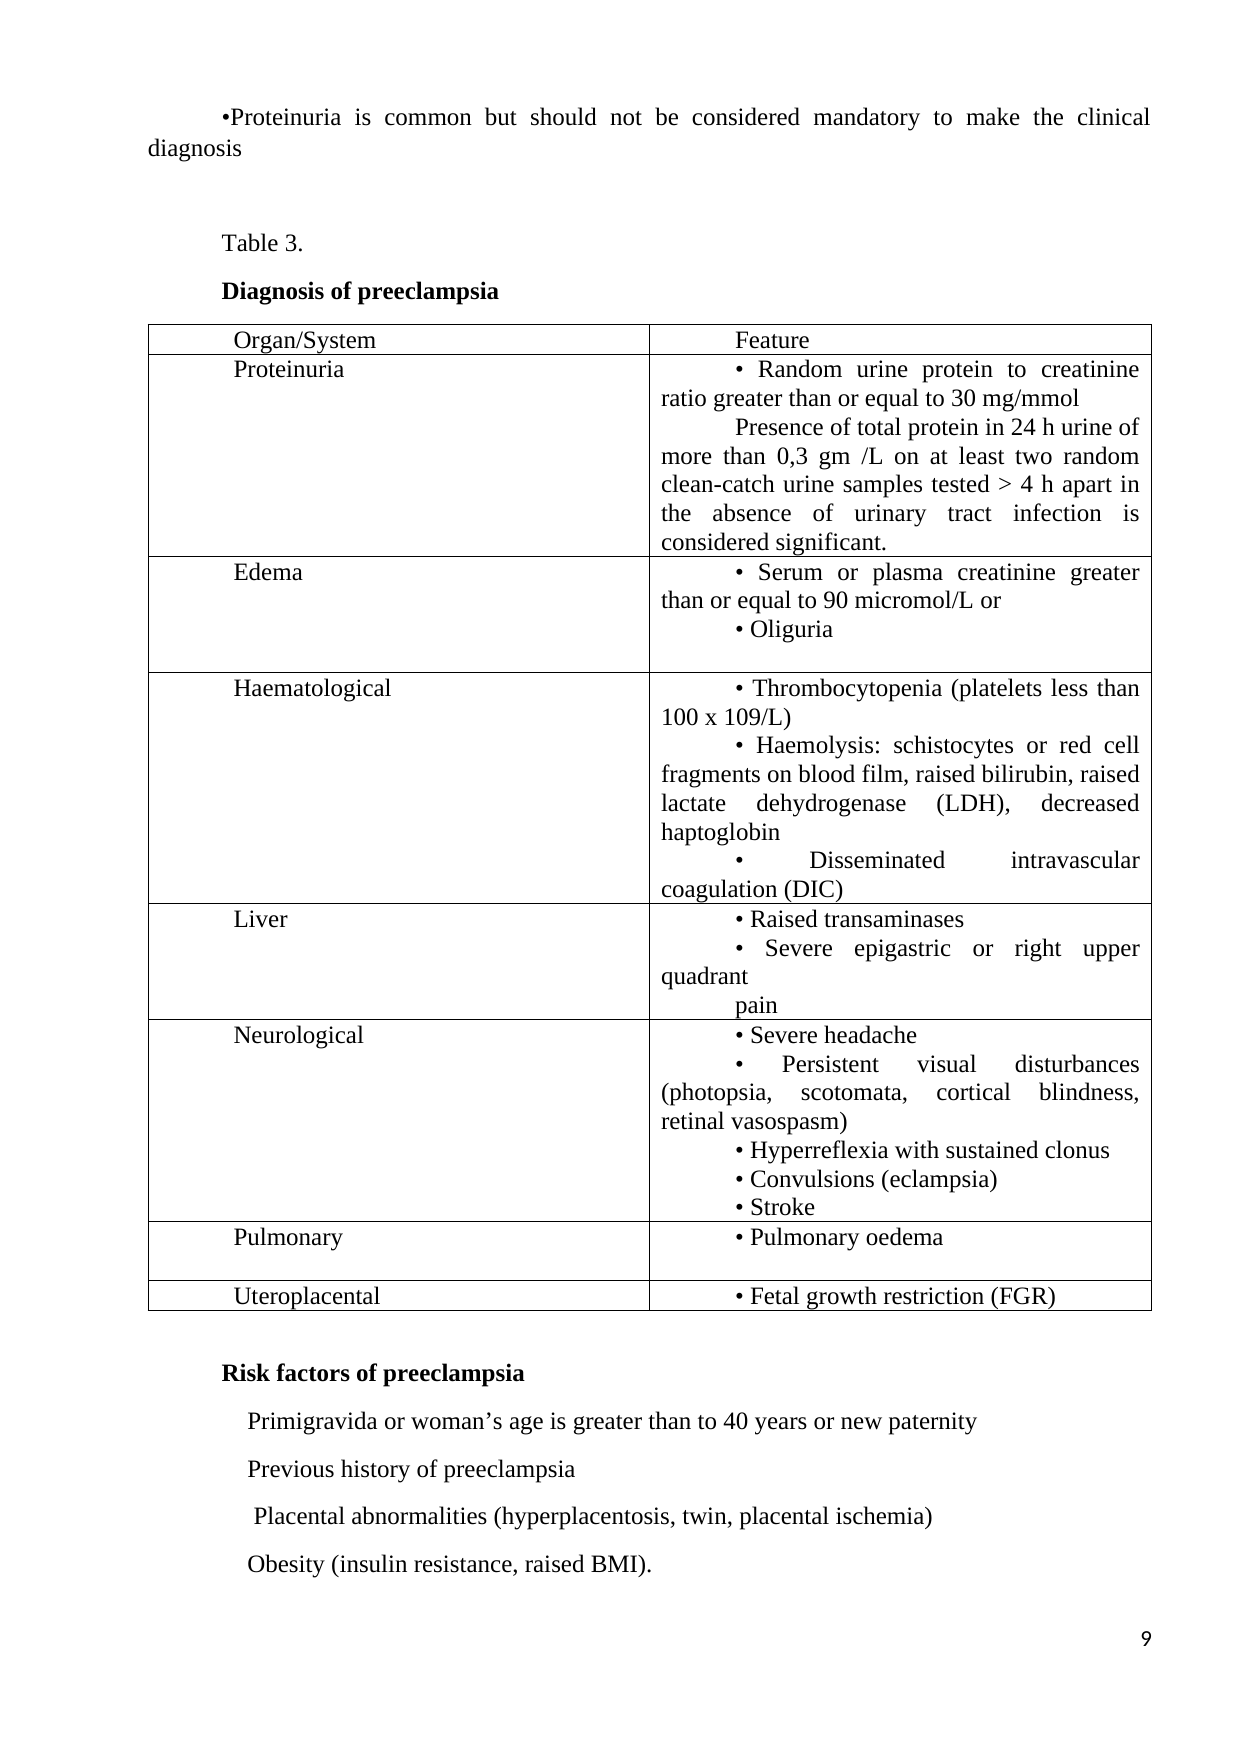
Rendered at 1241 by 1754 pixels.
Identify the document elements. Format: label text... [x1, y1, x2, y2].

table_cell Edema [149, 557, 649, 672]
text  Placental abnormalities (hyperplacentosis, twin, placental ischemia) [148, 1501, 1152, 1530]
table_cell • Raised transaminases • Severe epigastric or right upper quadrant pain [650, 904, 1151, 1019]
table_cell • Pulmonary oedema [650, 1222, 1151, 1280]
table_cell • Serum or plasma creatinine greater than or equal to 90 micromol/L or • Oliguria [650, 557, 1151, 672]
table_header Feature [650, 325, 1151, 353]
text •Proteinuria is common but should not be considered mandatory to make the clinical diagnosis [148, 102, 1152, 162]
table_cell • Fetal growth restriction (FGR) [650, 1281, 1151, 1309]
table_cell Uteroplacental [149, 1281, 649, 1309]
table_cell • Thrombocytopenia (platelets less than 100 x 109/L) • Haemolysis: schistocytes or red cell fragments on blood film, raised bilirubin, raised lactate dehydrogenase (LDH), decreased haptoglobin • Disseminated intravascular coagulation (DIC) [650, 673, 1151, 903]
table_cell Pulmonary [149, 1222, 649, 1280]
table_cell • Severe headache • Persistent visual disturbances (photopsia, scotomata, cortical blindness, retinal vasospasm) • Hyperreflexia with sustained clonus • Convulsions (eclampsia) • Stroke [650, 1020, 1151, 1221]
text Risk factors of preeclampsia [148, 1358, 1152, 1387]
table_cell Haematological [149, 673, 649, 903]
text Diagnosis of preeclampsia [148, 276, 1152, 305]
table_cell Liver [149, 904, 649, 1019]
text Table 3. [148, 228, 1152, 257]
table_cell Proteinuria [149, 355, 649, 556]
text  Obesity (insulin resistance, raised BMI). [148, 1549, 1152, 1578]
text  Primigravida or woman’s age is greater than to 40 years or new paternity [148, 1406, 1152, 1435]
table_cell Neurological [149, 1020, 649, 1221]
text  Previous history of preeclampsia [148, 1454, 1152, 1482]
table_header Organ/System [149, 325, 649, 353]
table_cell • Random urine protein to creatinine ratio greater than or equal to 30 mg/mmol Presence of total protein in 24 h urine of more than 0,3 gm /L on at least two random clean-catch urine samples tested > 4 h apart in the absence of urinary tract infection is considered significant. [650, 355, 1151, 556]
